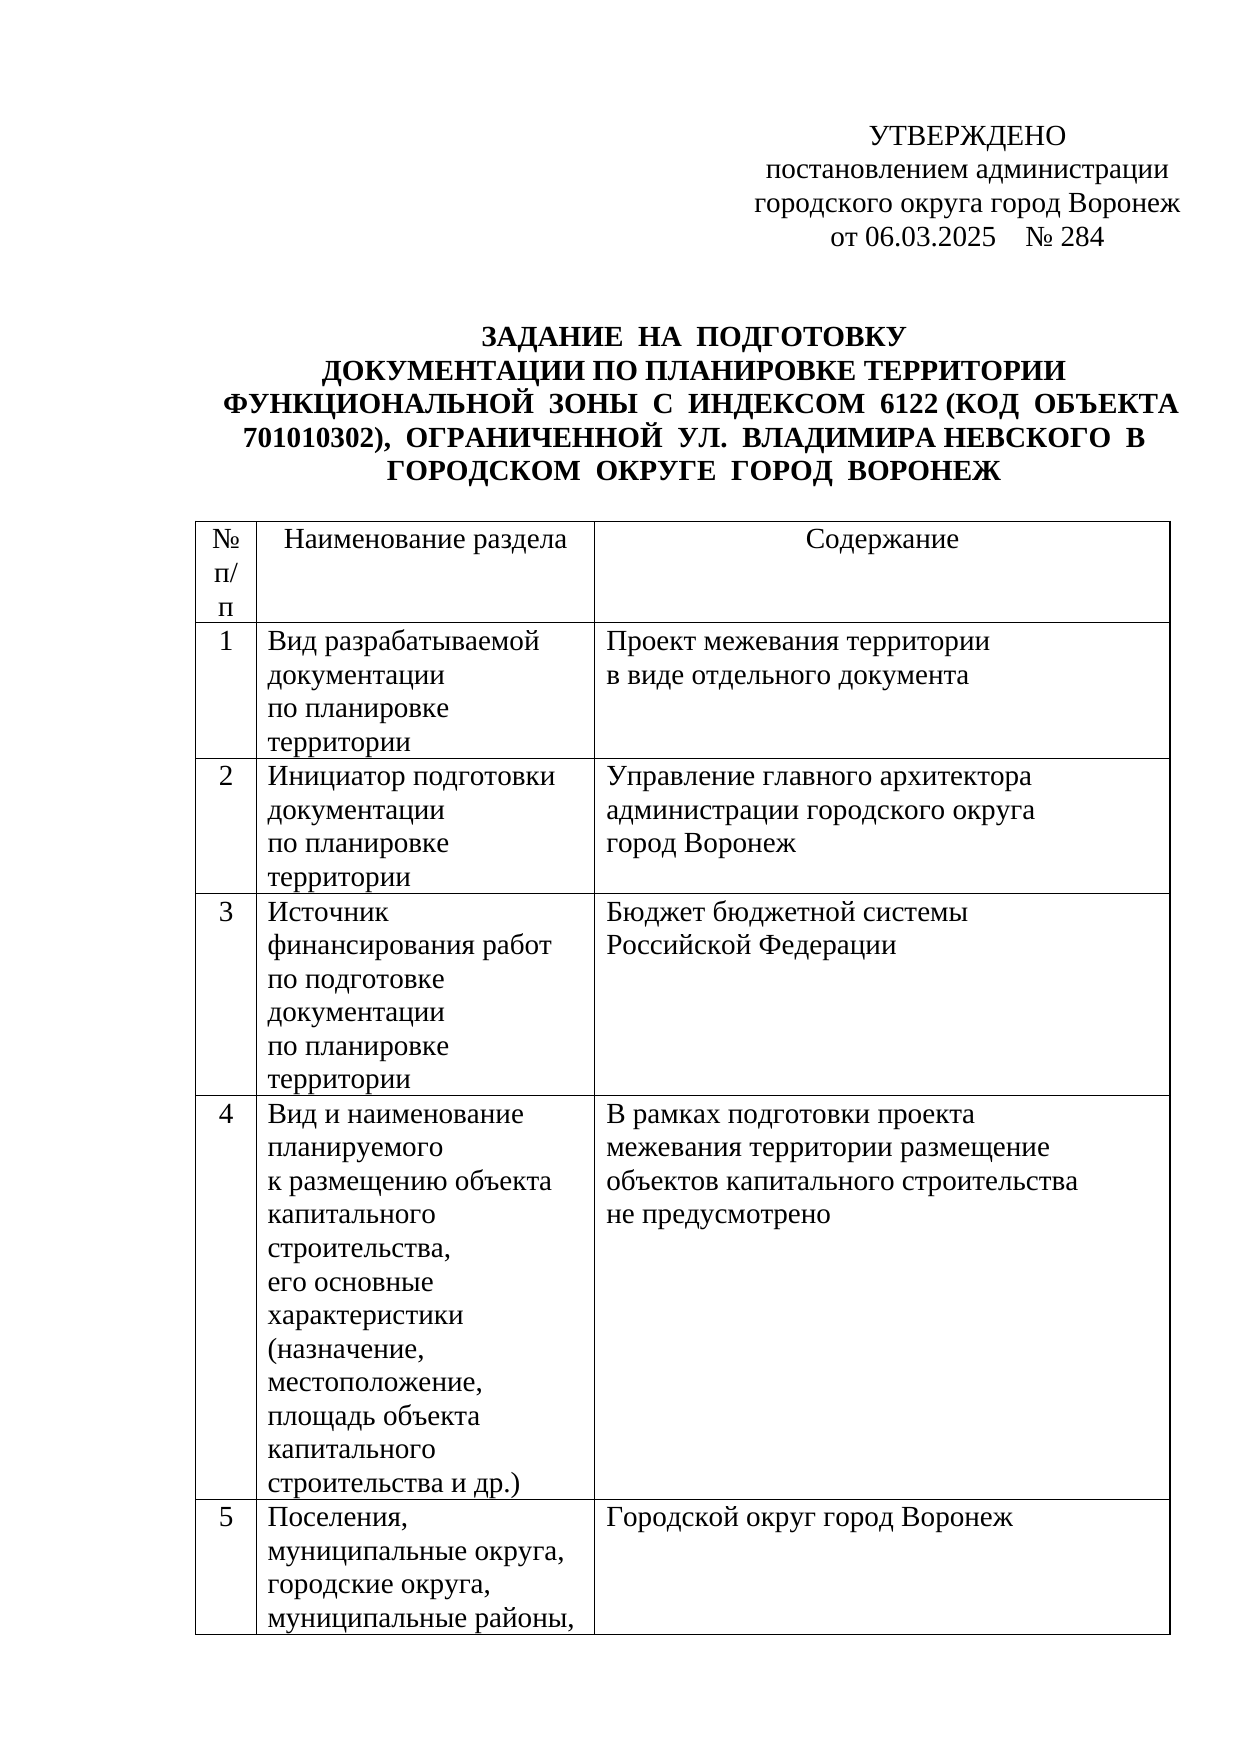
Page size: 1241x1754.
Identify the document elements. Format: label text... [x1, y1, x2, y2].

table_cell 1 [196, 623, 256, 757]
table_cell 5 [196, 1500, 256, 1634]
table_cell 2 [196, 759, 256, 893]
text функциональной зоны с индексом 6122 (код объекта 701010302), ограниченной ул. Владимира Невского в городском округе город Воронеж [207, 386, 1181, 487]
table_cell Вид разрабатываемой документации по планировке территории [257, 623, 594, 757]
table_cell Проект межевания территории в виде отдельного документа [595, 623, 1169, 757]
table_header № п/п [196, 522, 256, 622]
table_cell Вид и наименование планируемого к размещению объекта капитального строительства, его основные характеристики (назначение, местоположение, площадь объекта капитального строительства и др.) [257, 1096, 594, 1498]
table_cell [257, 1500, 594, 1634]
table_cell В рамках подготовки проекта межевания территории размещение объектов капитального строительства не предусмотрено [595, 1096, 1169, 1498]
table_header Наименование раздела [257, 522, 594, 622]
table_cell Бюджет бюджетной системы Российской Федерации [595, 894, 1169, 1095]
table_header Содержание [595, 522, 1169, 622]
table_cell Управление главного архитектора администрации городского округа город Воронеж [595, 759, 1169, 893]
table_cell 3 [196, 894, 256, 1095]
text УТВЕРЖДЕНО [753, 118, 1181, 152]
text документации по планировке территории [207, 353, 1181, 386]
text от 06.03.2025 № 284 [753, 219, 1181, 252]
text постановлением администрации [753, 152, 1181, 185]
table_cell Городской округ город Воронеж [595, 1500, 1169, 1634]
table_cell 4 [196, 1096, 256, 1498]
text городского округа город Воронеж [753, 185, 1181, 219]
table_cell Источник финансирования работ по подготовке документации по планировке территории [257, 894, 594, 1095]
text ЗАДАНИЕ НА ПОДГОТОВКУ [207, 319, 1181, 353]
table_cell Инициатор подготовки документации по планировке территории [257, 759, 594, 893]
